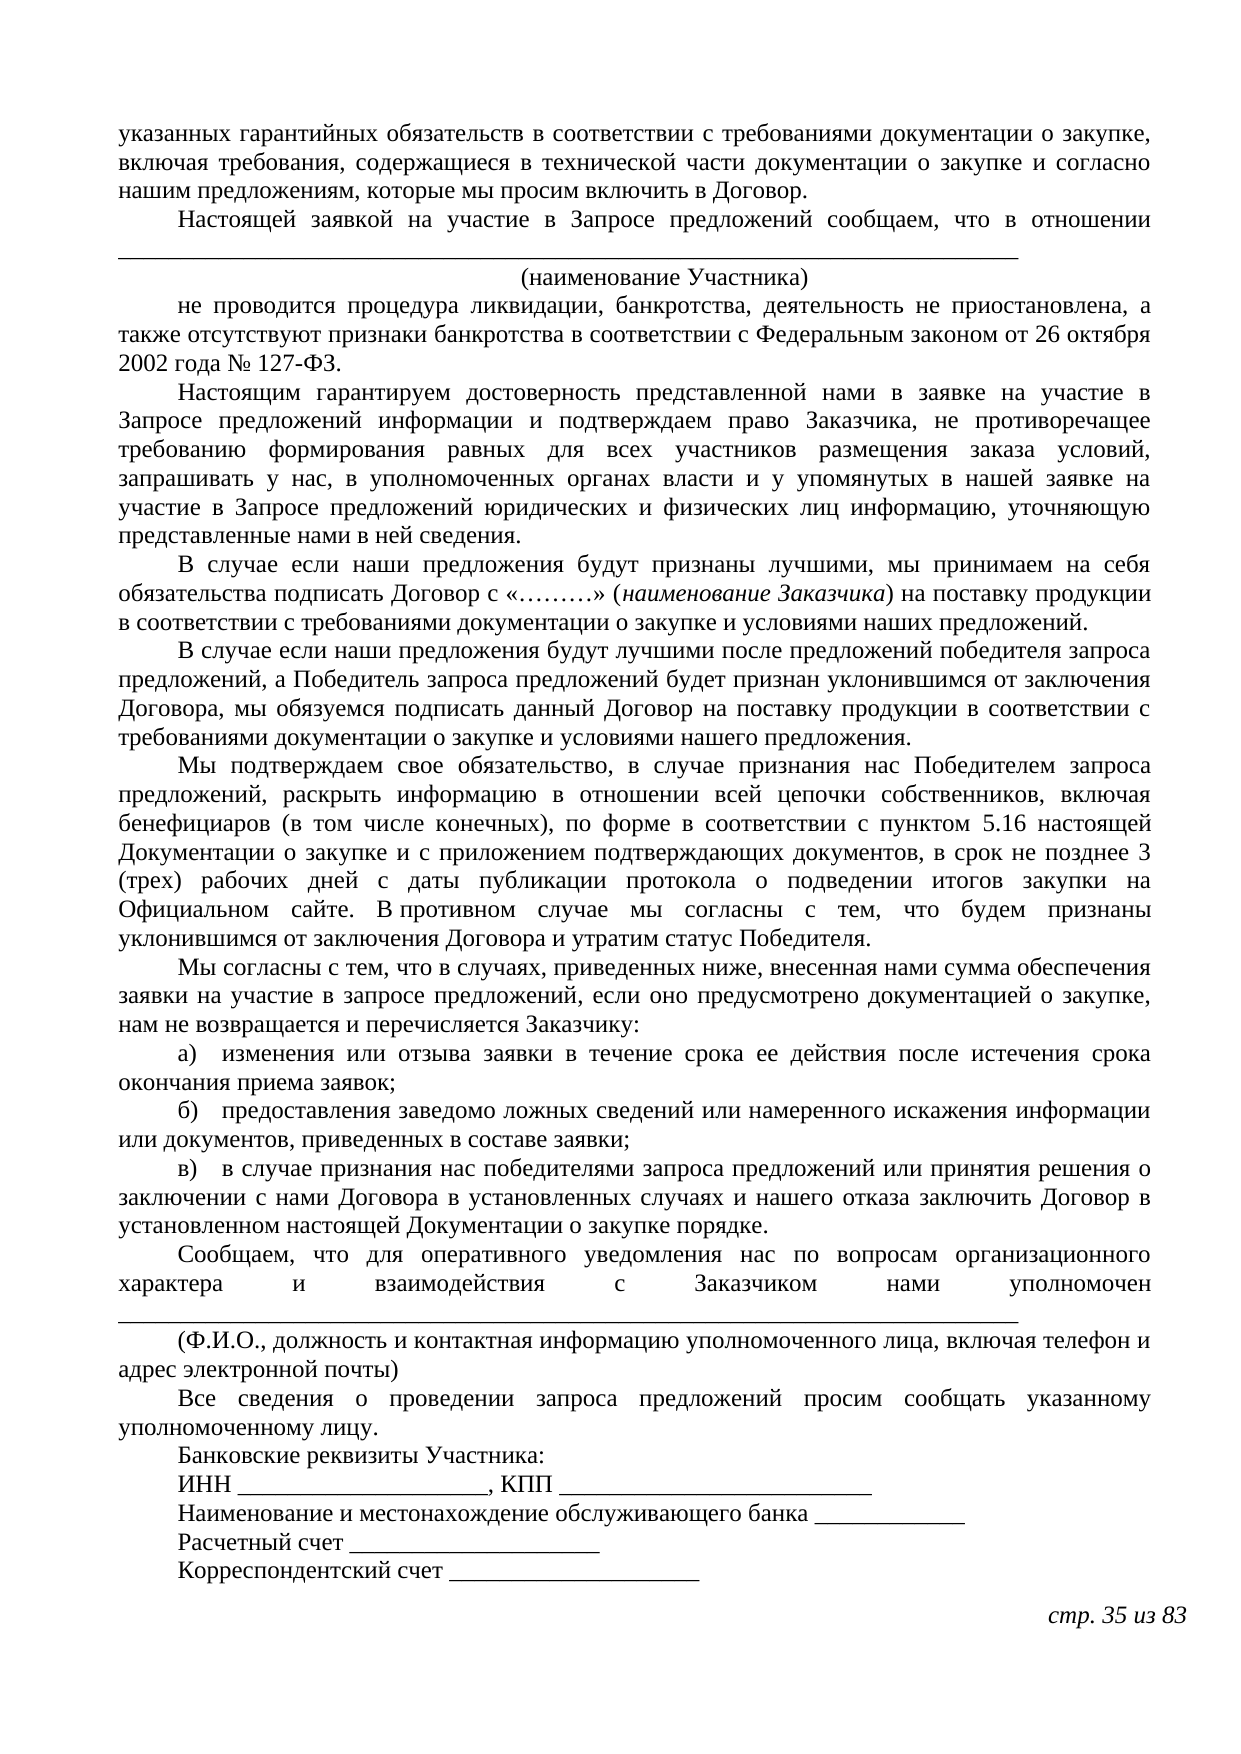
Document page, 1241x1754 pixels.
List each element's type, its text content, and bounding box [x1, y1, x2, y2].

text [118, 118, 1152, 204]
text Наименование и местонахождение обслуживающего банка ____________ [118, 1498, 1152, 1527]
text ИНН ____________________, КПП _________________________ [118, 1469, 1152, 1498]
text В случае если наши предложения будут признаны лучшими, мы принимаем на себя обязательства подписать Договор с «………» (наименование Заказчика) на поставку продукции в соответствии с требованиями документации о закупке и условиями наших предложений. [118, 549, 1152, 636]
text Сообщаем, что для оперативного уведомления нас по вопросам организационного характера и взаимодействия с Заказчиком нами уполномочен ________________________________________________________________________ [118, 1239, 1152, 1326]
list изменения или отзыва заявки в течение срока ее действия после истечения срока окончания приема заявок; [118, 1038, 1152, 1096]
list в случае признания нас победителями запроса предложений или принятия решения о заключении с нами Договора в установленных случаях и нашего отказа заключить Договор в установленном настоящей Документации о закупке порядке. [118, 1153, 1152, 1239]
text Настоящим гарантируем достоверность представленной нами в заявке на участие в Запросе предложений информации и подтверждаем право Заказчика, не противоречащее требованию формирования равных для всех участников размещения заказа условий, запрашивать у нас, в уполномоченных органах власти и у упомянутых в нашей заявке на участие в Запросе предложений юридических и физических лиц информацию, уточняющую представленные нами в ней сведения. [118, 377, 1152, 549]
text (наименование Участника) [118, 262, 1152, 291]
text Корреспондентский счет ____________________ [118, 1556, 1152, 1584]
list предоставления заведомо ложных сведений или намеренного искажения информации или документов, приведенных в составе заявки; [118, 1096, 1152, 1153]
text Настоящей заявкой на участие в Запросе предложений сообщаем, что в отношении ________________________________________________________________________ [118, 204, 1152, 262]
text Мы согласны с тем, что в случаях, приведенных ниже, внесенная нами сумма обеспечения заявки на участие в запросе предложений, если оно предусмотрено документацией о закупке, нам не возвращается и перечисляется Заказчику: [118, 952, 1152, 1038]
text не проводится процедура ликвидации, банкротства, деятельность не приостановлена, а также отсутствуют признаки банкротства в соответствии с Федеральным законом от 26 октября 2002 года № 127-ФЗ. [118, 291, 1152, 377]
text Мы подтверждаем свое обязательство, в случае признания нас Победителем запроса предложений, раскрыть информацию в отношении всей цепочки собственников, включая бенефициаров (в том числе конечных), по форме в соответствии с пунктом 5.16 настоящей Документации о закупке и с приложением подтверждающих документов, в срок не позднее 3 (трех) рабочих дней с даты публикации протокола о подведении итогов закупки на Официальном сайте. В противном случае мы согласны с тем, что будем признаны уклонившимся от заключения Договора и утратим статус Победителя. [118, 751, 1152, 952]
text В случае если наши предложения будут лучшими после предложений победителя запроса предложений, а Победитель запроса предложений будет признан уклонившимся от заключения Договора, мы обязуемся подписать данный Договор на поставку продукции в соответствии с требованиями документации о закупке и условиями нашего предложения. [118, 636, 1152, 751]
text Банковские реквизиты Участника: [118, 1441, 1152, 1469]
text Все сведения о проведении запроса предложений просим сообщать указанному уполномоченному лицу. [118, 1383, 1152, 1441]
text (Ф.И.О., должность и контактная информацию уполномоченного лица, включая телефон и адрес электронной почты) [118, 1326, 1152, 1383]
text Расчетный счет ____________________ [118, 1527, 1152, 1556]
